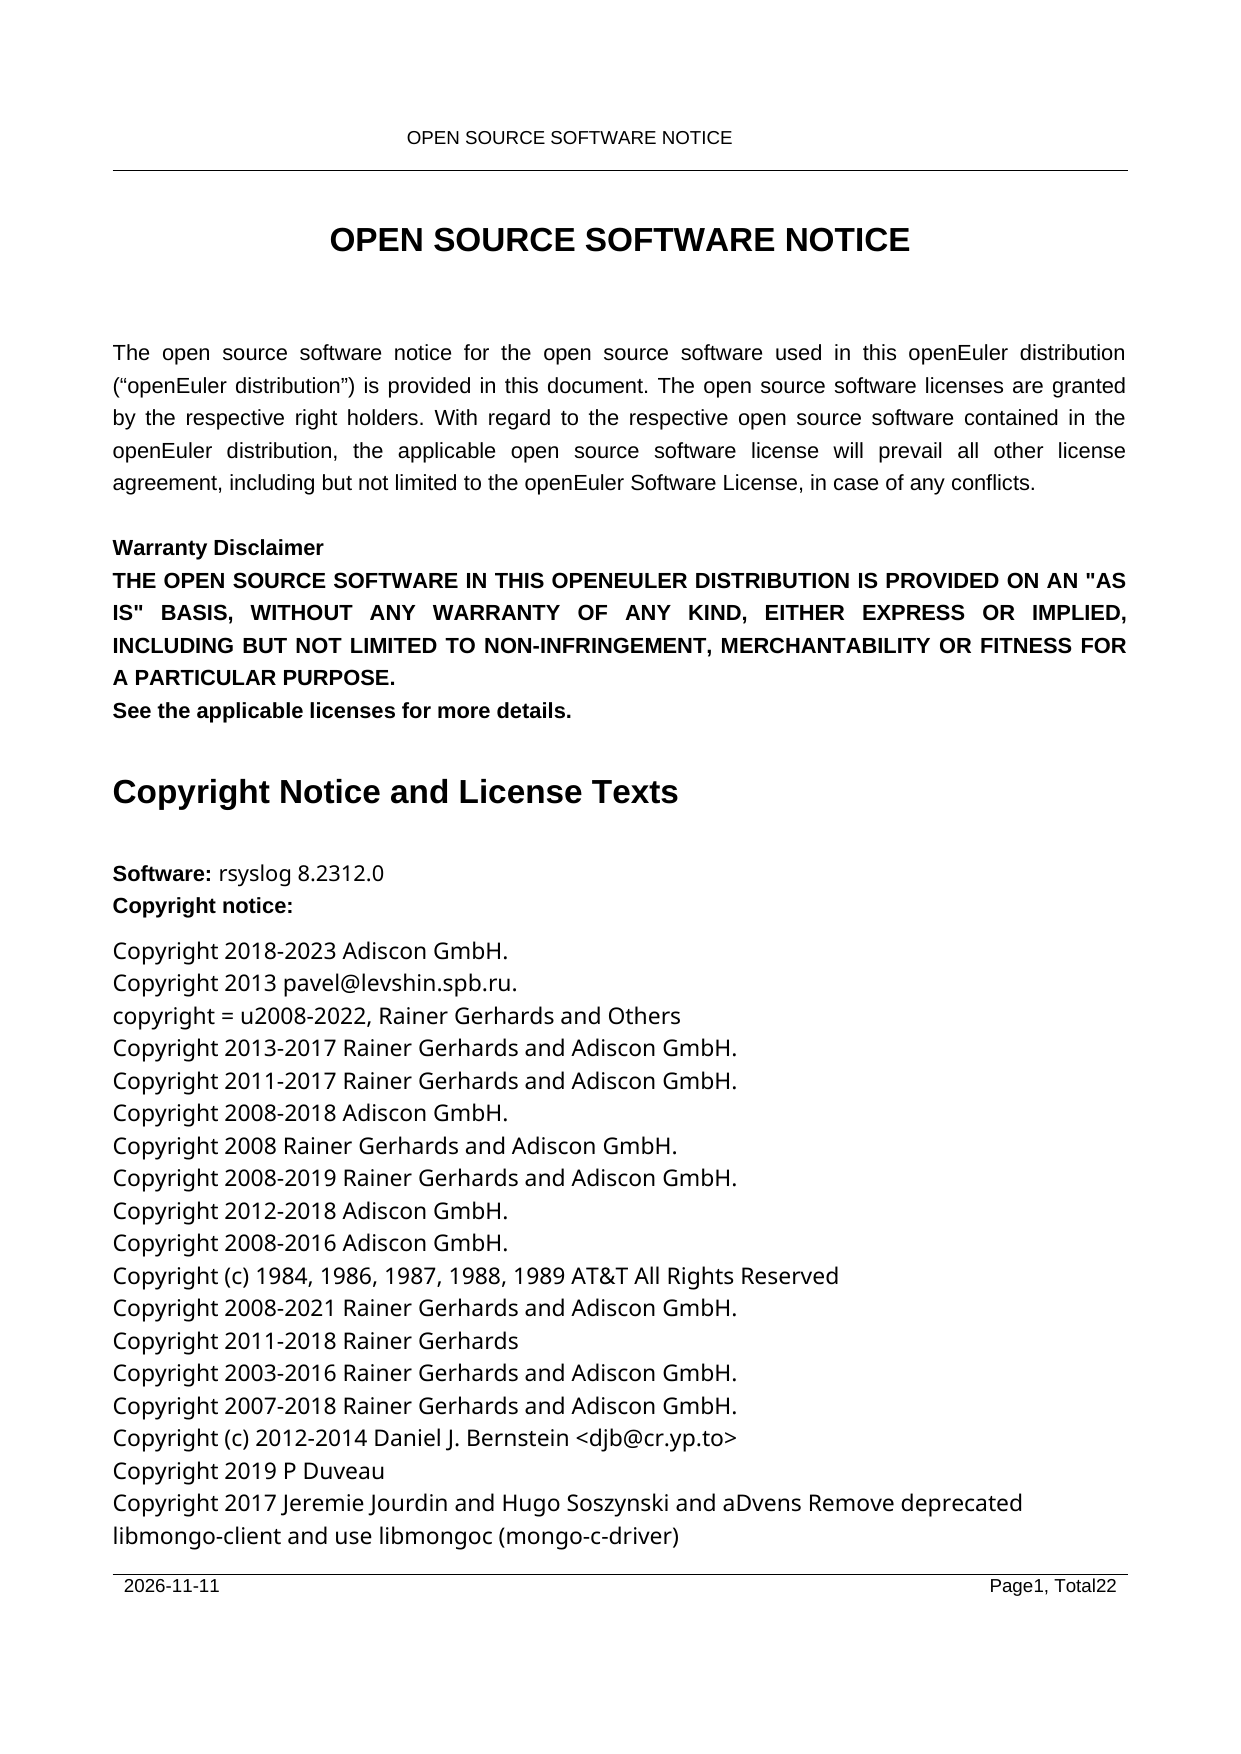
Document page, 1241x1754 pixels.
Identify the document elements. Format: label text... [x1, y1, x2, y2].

text Copyright notice: [112, 889, 1128, 921]
text OPEN SOURCE SOFTWARE NOTICE [112, 206, 1128, 271]
title Software: rsyslog 8.2312.0 [112, 856, 1128, 889]
text Warranty Disclaimer [112, 531, 1128, 564]
text THE OPEN SOURCE SOFTWARE IN THIS OPENEULER DISTRIBUTION IS PROVIDED ON AN "AS IS" BASIS, WITHOUT ANY WARRANTY OF ANY KIND, EITHER EXPRESS OR IMPLIED, INCLUDING BUT NOT LIMITED TO NON-INFRINGEMENT, MERCHANTABILITY OR FITNESS FOR A PARTICULAR PURPOSE. See the applicable licenses for more details. [112, 564, 1128, 726]
text Copyright Notice and License Texts [112, 759, 1128, 824]
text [112, 934, 1128, 1551]
text The open source software notice for the open source software used in this openEuler distribution (“openEuler distribution”) is provided in this document. The open source software licenses are granted by the respective right holders. With regard to the respective open source software contained in the openEuler distribution, the applicable open source software license will prevail all other license agreement, including but not limited to the openEuler Software License, in case of any conflicts. [112, 336, 1128, 499]
